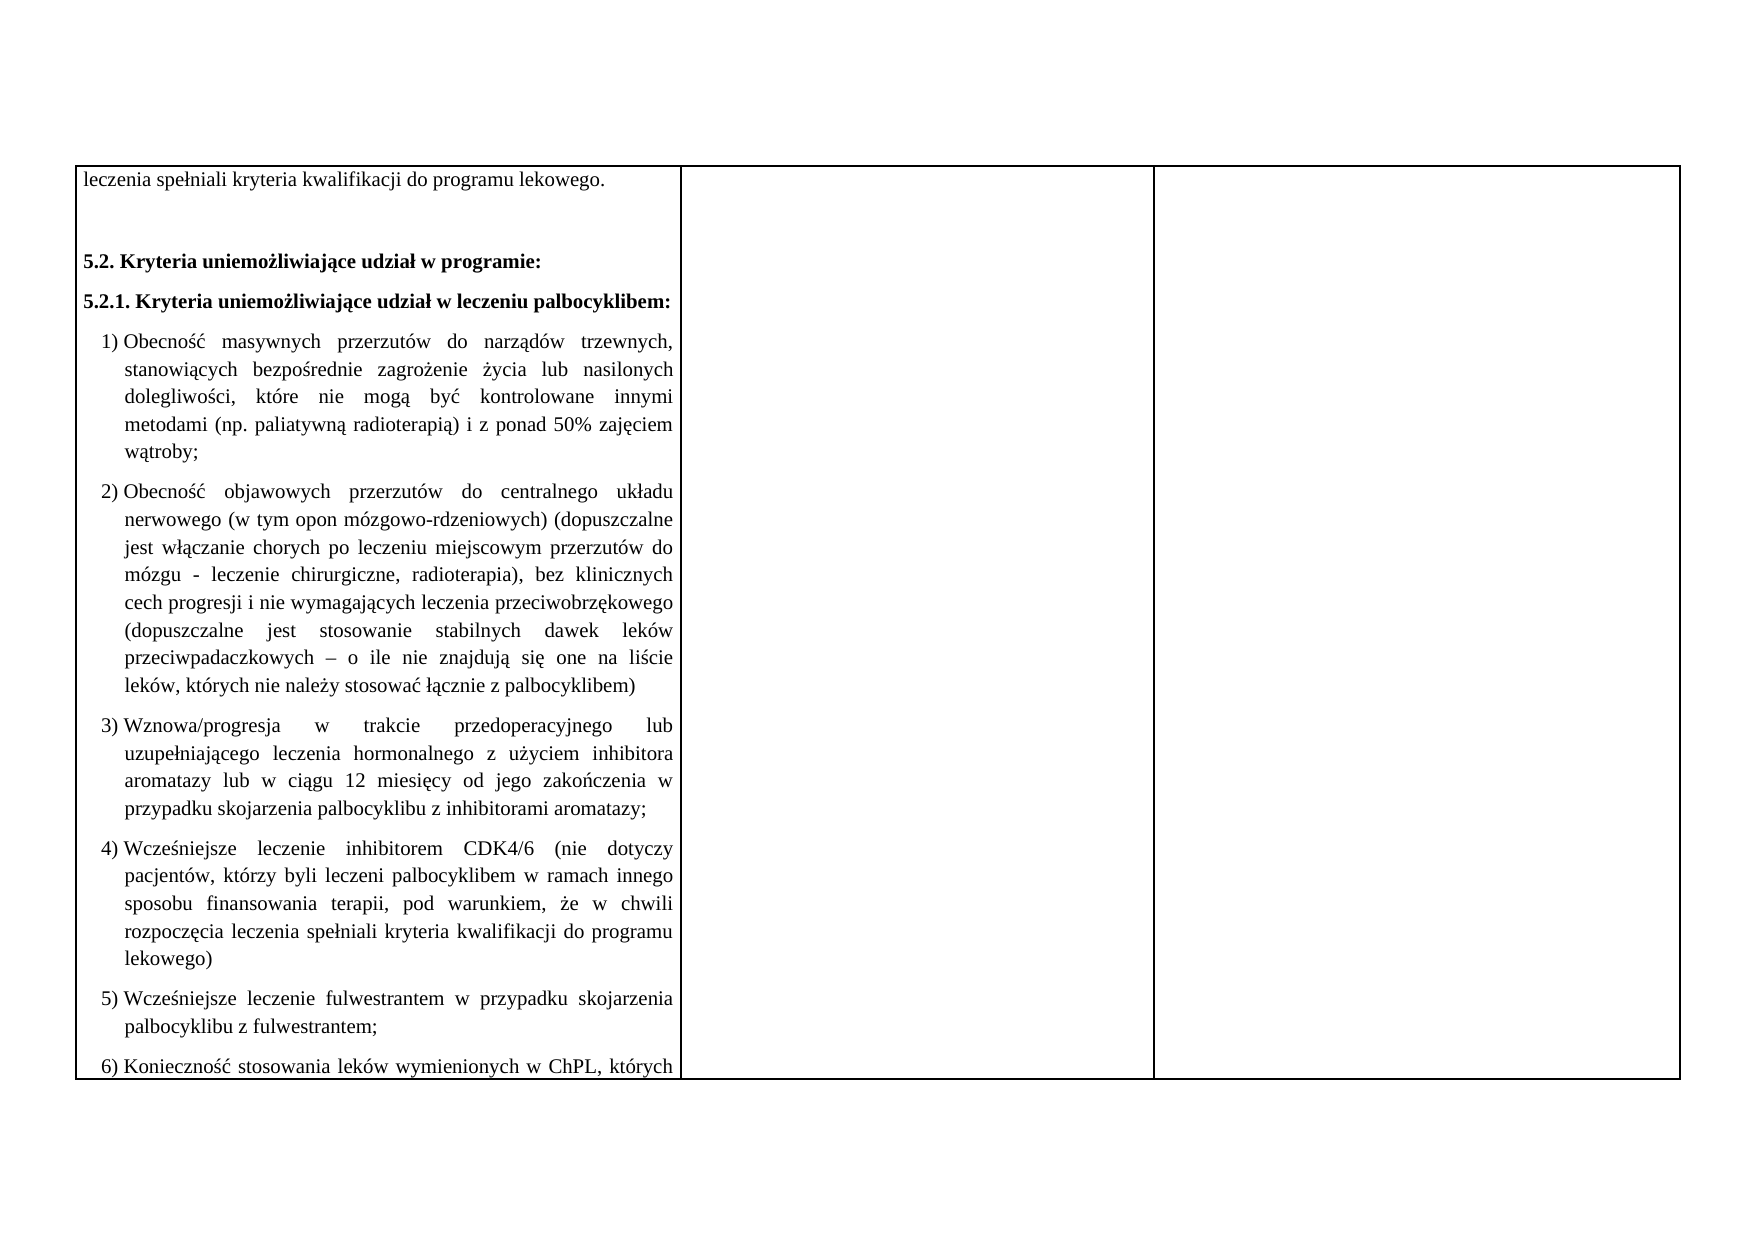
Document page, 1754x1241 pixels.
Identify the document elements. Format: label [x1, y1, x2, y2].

table_cell [1155, 167, 1679, 1078]
table_cell [77, 167, 680, 1078]
table_cell [682, 167, 1153, 1078]
